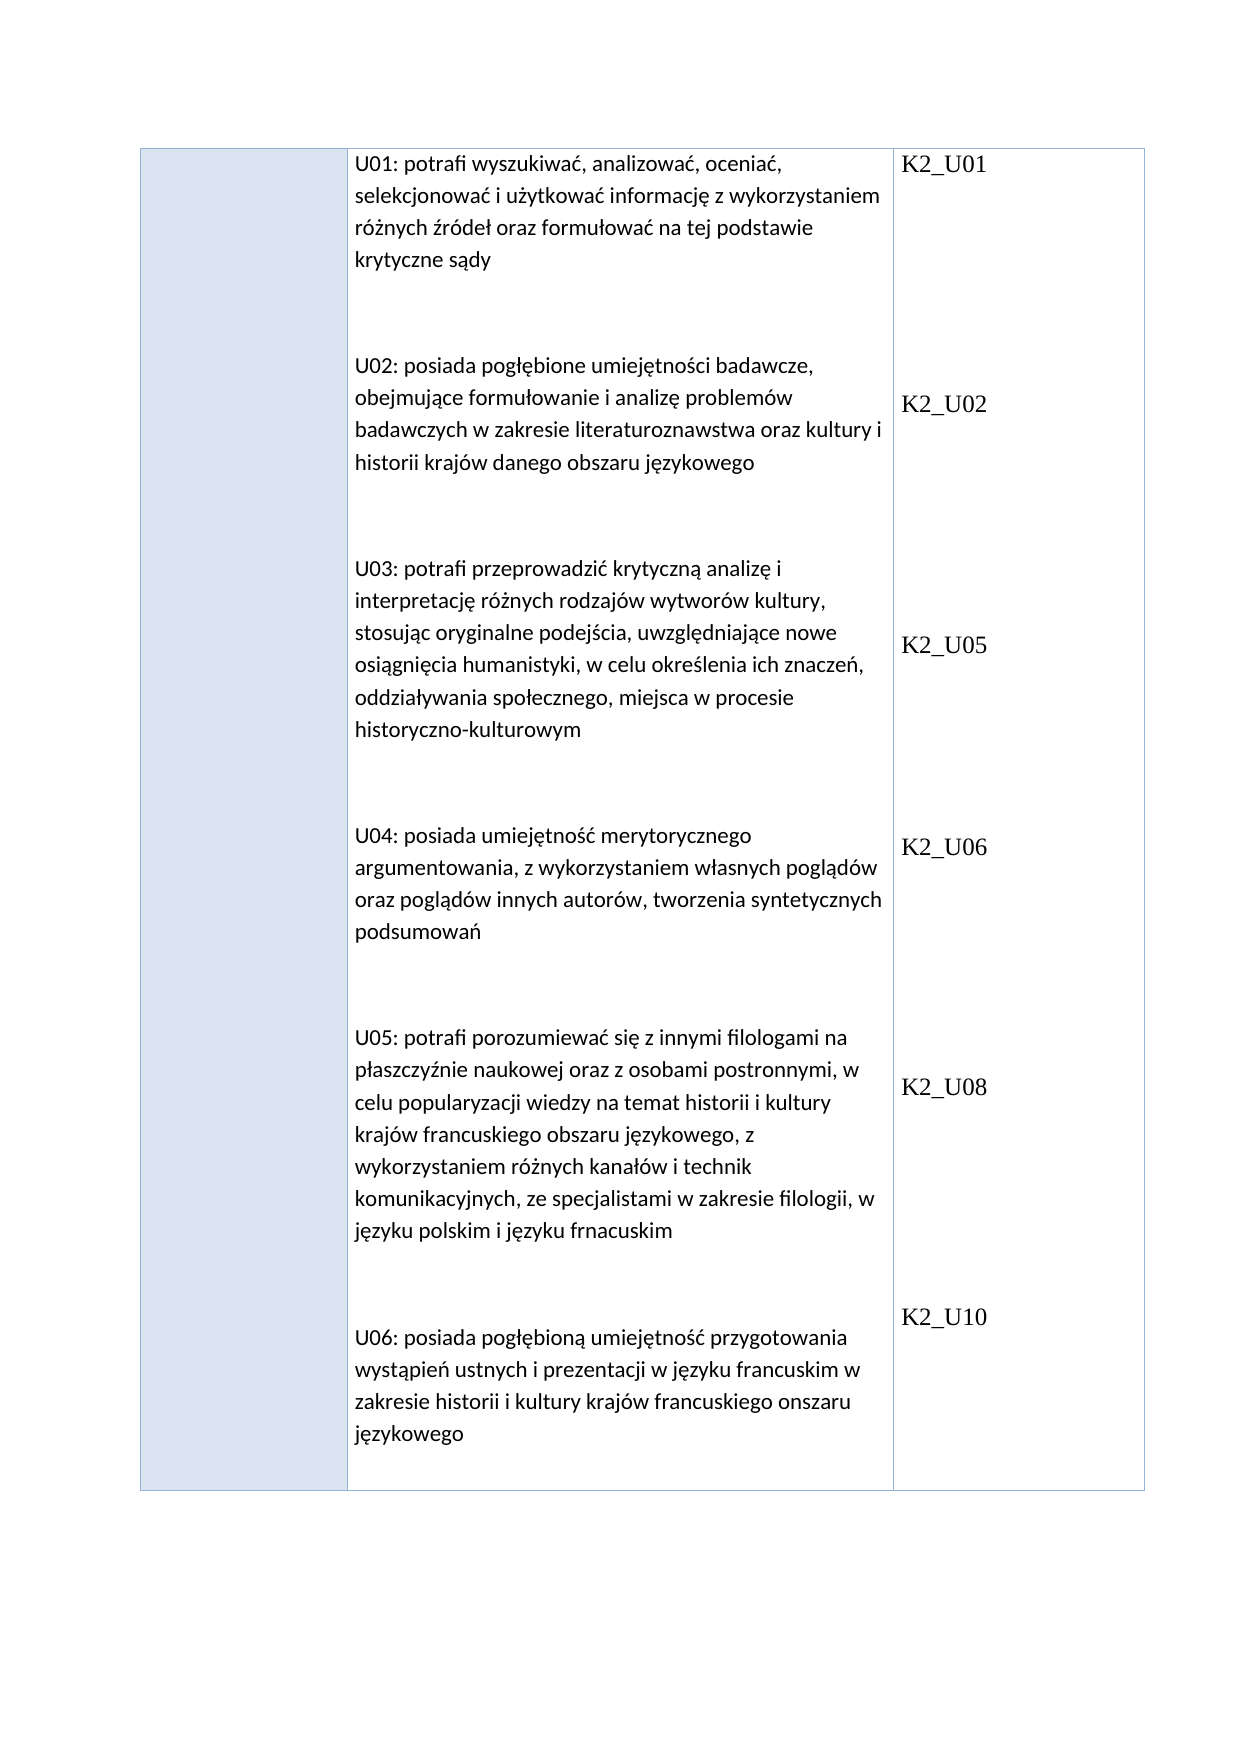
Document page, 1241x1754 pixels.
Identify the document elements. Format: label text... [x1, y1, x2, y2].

table_cell U01: potrafi wyszukiwać, analizować, oceniać, selekcjonować i użytkować informację z wykorzystaniem różnych źródeł oraz formułować na tej podstawie krytyczne sądy U02: posiada pogłębione umiejętności badawcze, obejmujące formułowanie i analizę problemów badawczych w zakresie literaturoznawstwa oraz kultury i historii krajów danego obszaru językowego U03: potrafi przeprowadzić krytyczną analizę i interpretację różnych rodzajów wytworów kultury, stosując oryginalne podejścia, uwzględniające nowe osiągnięcia humanistyki, w celu określenia ich znaczeń, oddziaływania społecznego, miejsca w procesie historyczno-kulturowym U04: posiada umiejętność merytorycznego argumentowania, z wykorzystaniem własnych poglądów oraz poglądów innych autorów, tworzenia syntetycznych podsumowań U05: potrafi porozumiewać się z innymi filologami na płaszczyźnie naukowej oraz z osobami postronnymi, w celu popularyzacji wiedzy na temat historii i kultury krajów francuskiego obszaru językowego, z wykorzystaniem różnych kanałów i technik komunikacyjnych, ze specjalistami w zakresie filologii, w języku polskim i języku frnacuskim U06: posiada pogłębioną umiejętność przygotowania wystąpień ustnych i prezentacji w języku francuskim w zakresie historii i kultury krajów francuskiego onszaru językowego [348, 149, 893, 1490]
table_cell K2_U01 K2_U02 K2_U05 K2_U06 K2_U08 K2_U10 [894, 149, 1144, 1490]
table_header Umiejętności [141, 149, 347, 1490]
